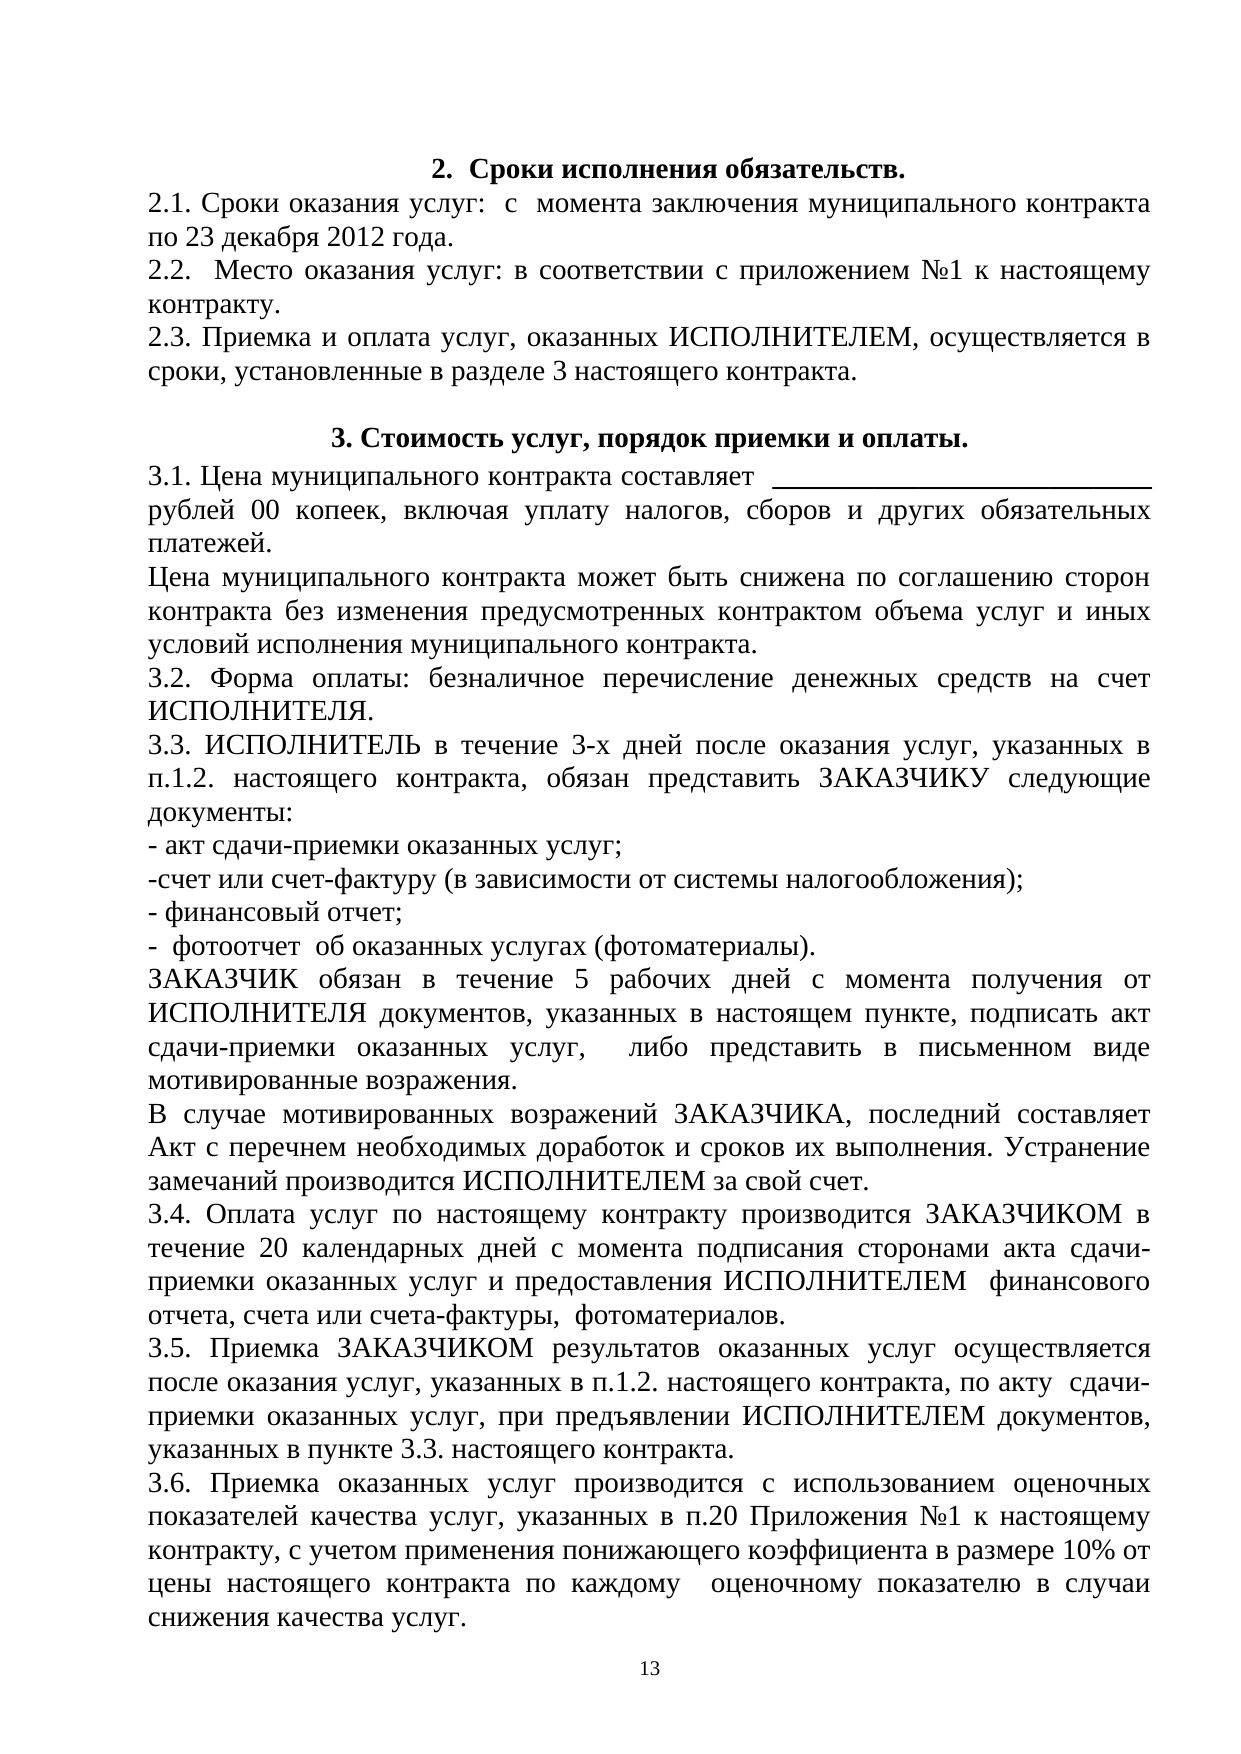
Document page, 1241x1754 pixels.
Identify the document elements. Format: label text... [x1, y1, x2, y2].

text ЗАКАЗЧИК обязан в течение 5 рабочих дней с момента получения от ИСПОЛНИТЕЛЯ документов, указанных в настоящем пункте, подписать акт сдачи-приемки оказанных услуг, либо представить в письменном виде мотивированные возражения. [148, 962, 1152, 1096]
text - акт сдачи-приемки оказанных услуг; [148, 827, 1152, 861]
list Сроки исполнения обязательств. [185, 152, 1152, 185]
text 3.3. ИСПОЛНИТЕЛЬ в течение 3-х дней после оказания услуг, указанных в п.1.2. настоящего контракта, обязан представить ЗАКАЗЧИКУ следующие документы: [148, 727, 1152, 827]
text 3.1. Цена муниципального контракта составляет __________________________ рублей 00 копеек, включая уплату налогов, сборов и других обязательных платежей. [148, 458, 1152, 559]
text Цена муниципального контракта может быть снижена по соглашению сторон контракта без изменения предусмотренных контрактом объема услуг и иных условий исполнения муниципального контракта. [148, 559, 1152, 660]
text 3. Стоимость услуг, порядок приемки и оплаты. [148, 420, 1152, 453]
text 2.2. Место оказания услуг: в соответствии с приложением №1 к настоящему контракту. [148, 252, 1152, 319]
text 3.6. Приемка оказанных услуг производится с использованием оценочных показателей качества услуг, указанных в п.20 Приложения №1 к настоящему контракту, с учетом применения понижающего коэффициента в размере 10% от цены настоящего контракта по каждому оценочному показателю в случаи снижения качества услуг. [148, 1465, 1152, 1632]
text -счет или счет-фактуру (в зависимости от системы налогообложения); [148, 861, 1152, 894]
text 3.2. Форма оплаты: безналичное перечисление денежных средств на счет ИСПОЛНИТЕЛЯ. [148, 660, 1152, 727]
text - финансовый отчет; [148, 894, 1152, 928]
text 3.5. Приемка ЗАКАЗЧИКОМ результатов оказанных услуг осуществляется после оказания услуг, указанных в п.1.2. настоящего контракта, по акту сдачи-приемки оказанных услуг, при предъявлении ИСПОЛНИТЕЛЕМ документов, указанных в пункте 3.3. настоящего контракта. [148, 1331, 1152, 1465]
text В случае мотивированных возражений ЗАКАЗЧИКА, последний составляет Акт с перечнем необходимых доработок и сроков их выполнения. Устранение замечаний производится ИСПОЛНИТЕЛЕМ за свой счет. [148, 1096, 1152, 1196]
text 3.4. Оплата услуг по настоящему контракту производится ЗАКАЗЧИКОМ в течение 20 календарных дней с момента подписания сторонами акта сдачи-приемки оказанных услуг и предоставления ИСПОЛНИТЕЛЕМ финансового отчета, счета или счета-фактуры, фотоматериалов. [148, 1196, 1152, 1331]
list 2.3. Приемка и оплата услуг, оказанных ИСПОЛНИТЕЛЕМ, осуществляется в сроки, установленные в разделе 3 настоящего контракта. [148, 319, 1152, 386]
text 2.1. Сроки оказания услуг: с момента заключения муниципального контракта по 23 декабря 2012 года. [148, 185, 1152, 252]
text - фотоотчет об оказанных услугах (фотоматериалы). [148, 928, 1152, 962]
